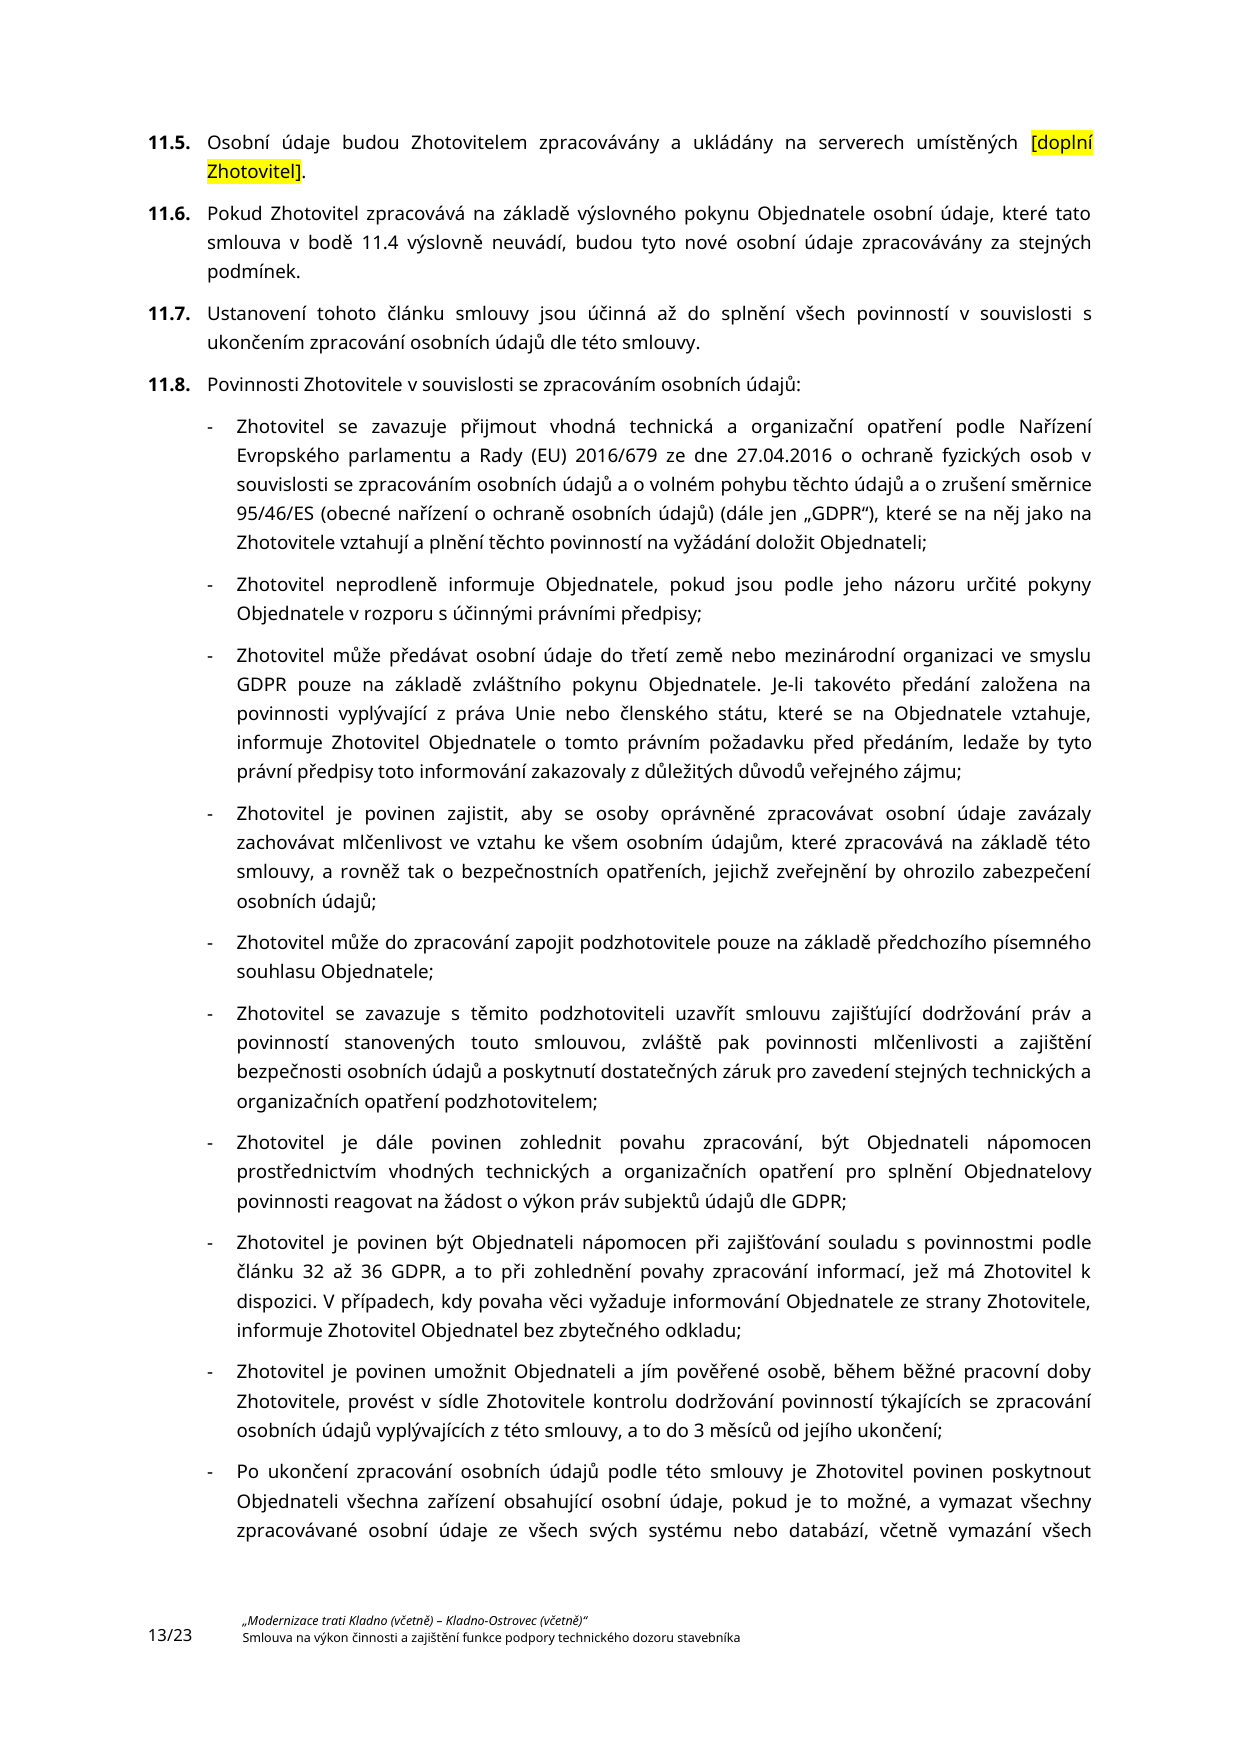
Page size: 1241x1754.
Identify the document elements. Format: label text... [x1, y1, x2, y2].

text - Zhotovitel je povinen být Objednateli nápomocen při zajišťování souladu s povinnostmi podle článku 32 až 36 GDPR, a to při zohlednění povahy zpracování informací, jež má Zhotovitel k dispozici. V případech, kdy povaha věci vyžaduje informování Objednatele ze strany Zhotovitele, informuje Zhotovitel Objednatel bez zbytečného odkladu; [207, 1226, 1092, 1343]
text - Zhotovitel je povinen umožnit Objednateli a jím pověřené osobě, během běžné pracovní doby Zhotovitele, provést v sídle Zhotovitele kontrolu dodržování povinností týkajících se zpracování osobních údajů vyplývajících z této smlouvy, a to do 3 měsíců od jejího ukončení; [207, 1356, 1092, 1443]
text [207, 1456, 1092, 1543]
text - Zhotovitel neprodleně informuje Objednatele, pokud jsou podle jeho názoru určité pokyny Objednatele v rozporu s účinnými právními předpisy; [207, 568, 1092, 626]
text - Zhotovitel se zavazuje s těmito podzhotoviteli uzavřít smlouvu zajišťující dodržování práv a povinností stanovených touto smlouvou, zvláště pak povinnosti mlčenlivosti a zajištění bezpečnosti osobních údajů a poskytnutí dostatečných záruk pro zavedení stejných technických a organizačních opatření podzhotovitelem; [207, 997, 1092, 1114]
text - Zhotovitel je dále povinen zohlednit povahu zpracování, být Objednateli nápomocen prostřednictvím vhodných technických a organizačních opatření pro splnění Objednatelovy povinnosti reagovat na žádost o výkon práv subjektů údajů dle GDPR; [207, 1126, 1092, 1214]
text 11.5. Osobní údaje budou Zhotovitelem zpracovávány a ukládány na serverech umístěných [doplní Zhotovitel]. [148, 126, 1092, 185]
text - Zhotovitel může do zpracování zapojit podzhotovitele pouze na základě předchozího písemného souhlasu Objednatele; [207, 926, 1092, 985]
text 11.8. Povinnosti Zhotovitele v souvislosti se zpracováním osobních údajů: [148, 368, 1092, 397]
text - Zhotovitel je povinen zajistit, aby se osoby oprávněné zpracovávat osobní údaje zavázaly zachovávat mlčenlivost ve vztahu ke všem osobním údajům, které zpracovává na základě této smlouvy, a rovněž tak o bezpečnostních opatřeních, jejichž zveřejnění by ohrozilo zabezpečení osobních údajů; [207, 797, 1092, 914]
text 11.7. Ustanovení tohoto článku smlouvy jsou účinná až do splnění všech povinností v souvislosti s ukončením zpracování osobních údajů dle této smlouvy. [148, 297, 1092, 356]
text - Zhotovitel může předávat osobní údaje do třetí země nebo mezinárodní organizaci ve smyslu GDPR pouze na základě zvláštního pokynu Objednatele. Je-li takovéto předání založena na povinnosti vyplývající z práva Unie nebo členského státu, které se na Objednatele vztahuje, informuje Zhotovitel Objednatele o tomto právním požadavku před předáním, ledaže by tyto právní předpisy toto informování zakazovaly z důležitých důvodů veřejného zájmu; [207, 639, 1092, 785]
text 11.6. Pokud Zhotovitel zpracovává na základě výslovného pokynu Objednatele osobní údaje, které tato smlouva v bodě 11.4 výslovně neuvádí, budou tyto nové osobní údaje zpracovávány za stejných podmínek. [148, 197, 1092, 285]
text - Zhotovitel se zavazuje přijmout vhodná technická a organizační opatření podle Nařízení Evropského parlamentu a Rady (EU) 2016/679 ze dne 27.04.2016 o ochraně fyzických osob v souvislosti se zpracováním osobních údajů a o volném pohybu těchto údajů a o zrušení směrnice 95/46/ES (obecné nařízení o ochraně osobních údajů) (dále jen „GDPR“), které se na něj jako na Zhotovitele vztahují a plnění těchto povinností na vyžádání doložit Objednateli; [207, 410, 1092, 556]
